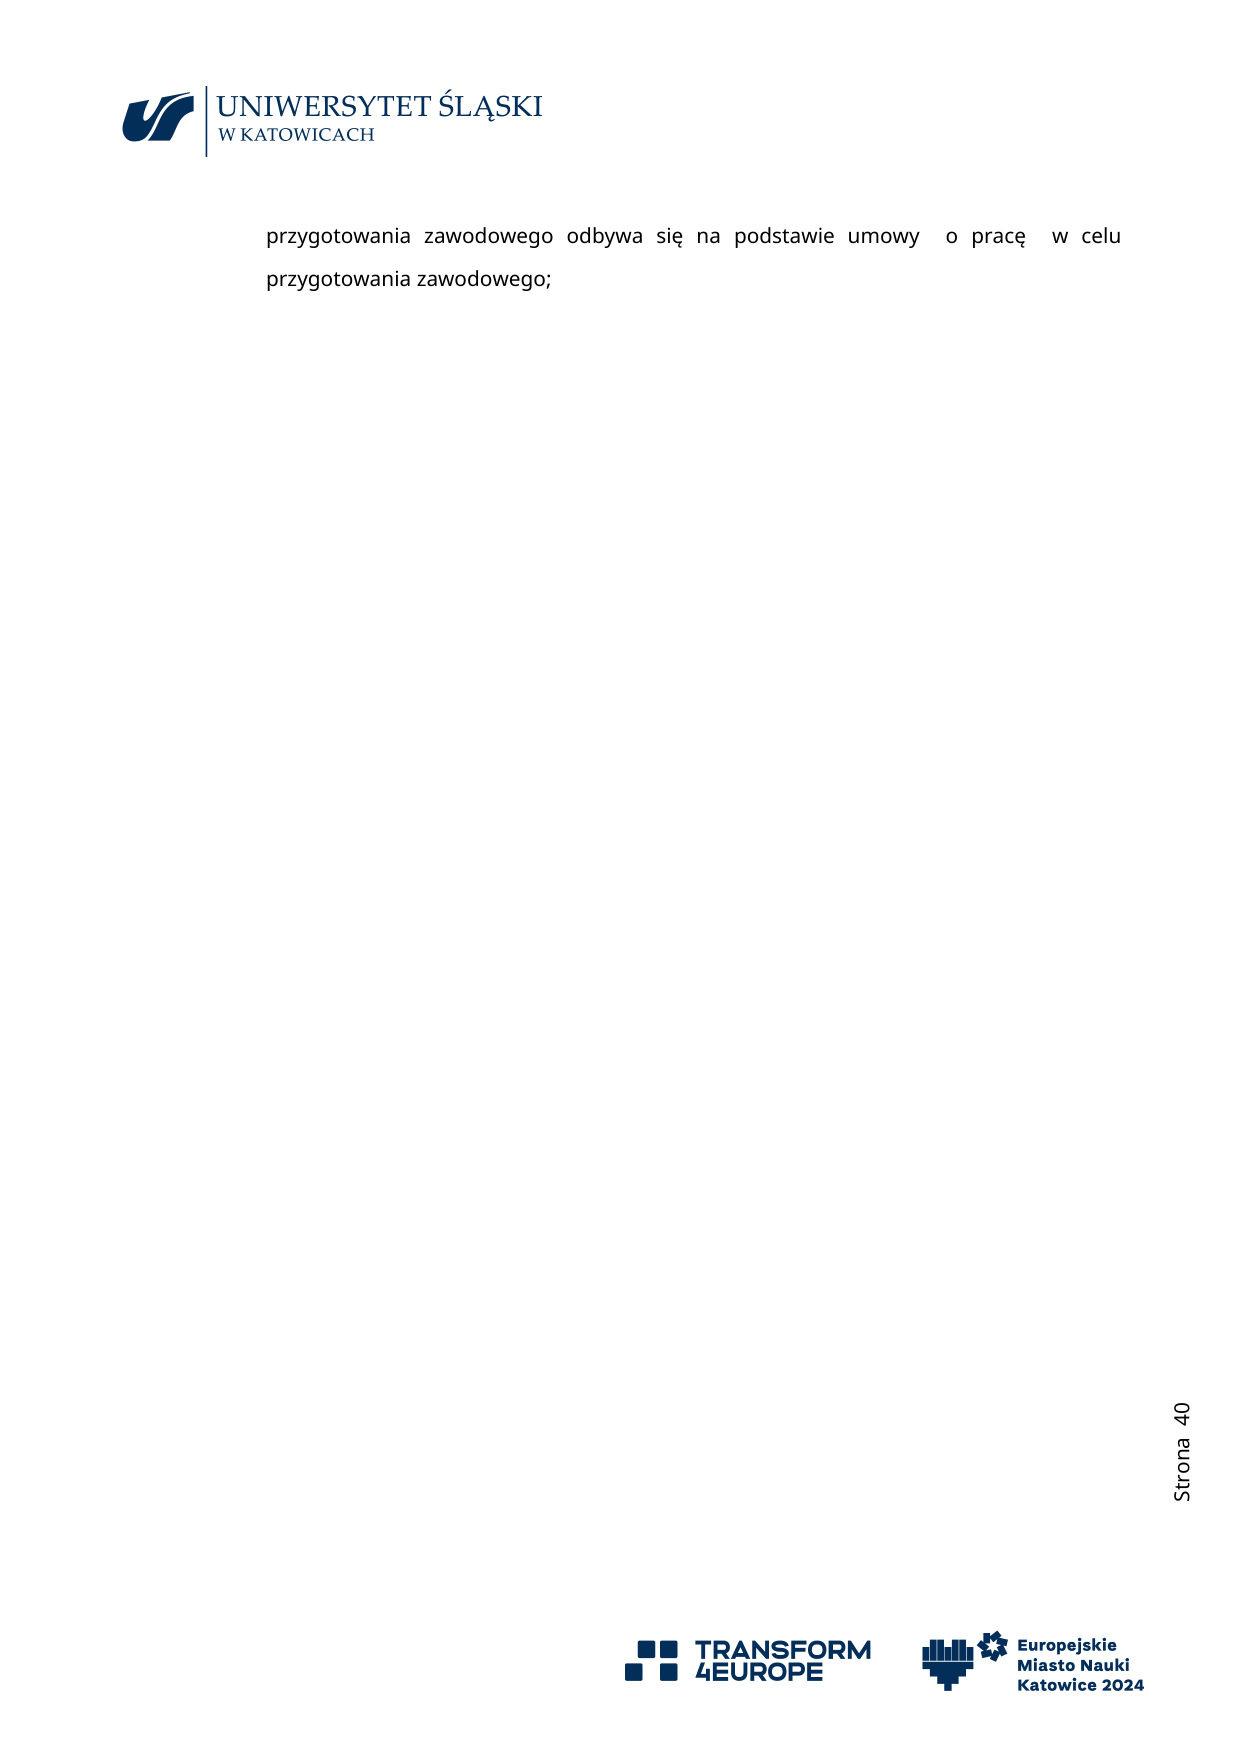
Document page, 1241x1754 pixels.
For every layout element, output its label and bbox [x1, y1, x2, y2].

list [228, 222, 1122, 293]
picture [4, 0, 1241, 1752]
